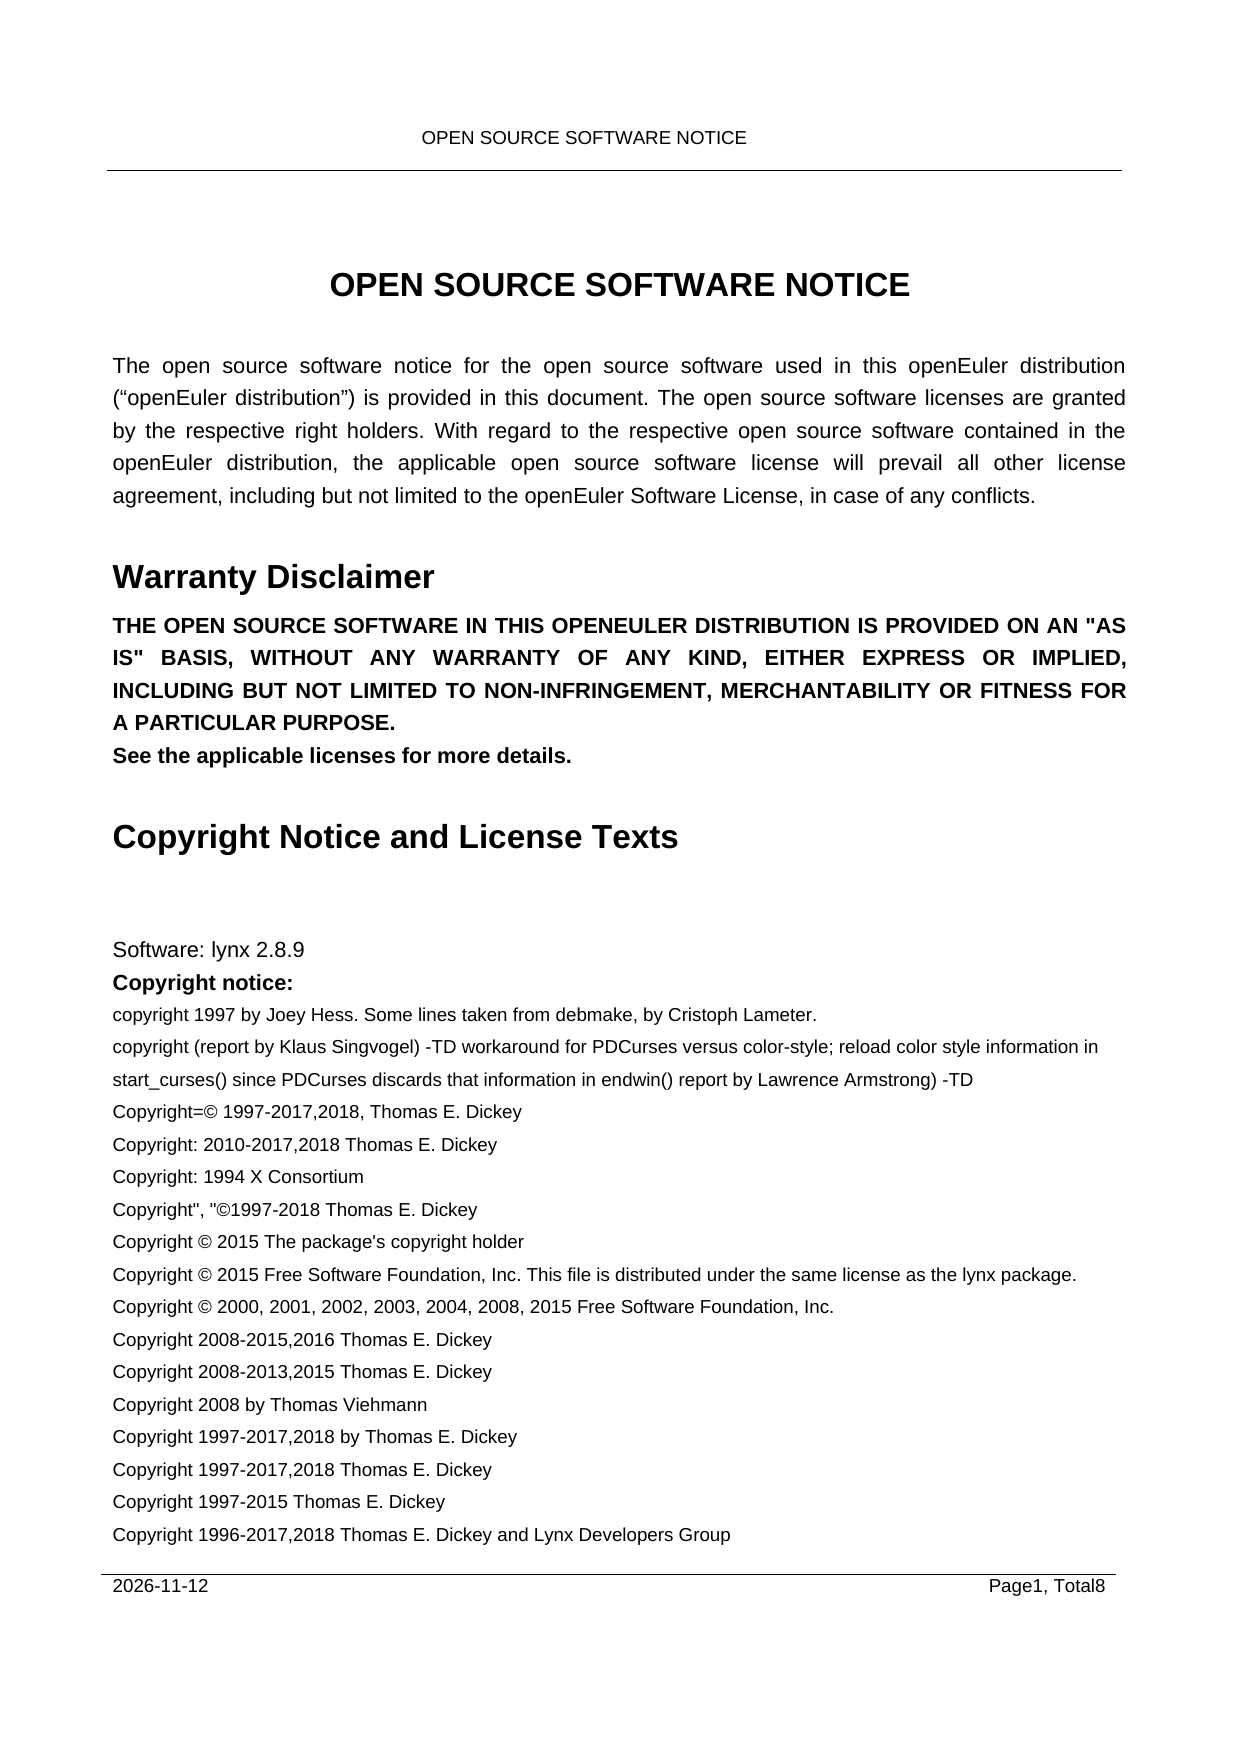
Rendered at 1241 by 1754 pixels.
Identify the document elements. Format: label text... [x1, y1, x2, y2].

text Copyright Notice and License Texts [112, 804, 1128, 869]
text Copyright 2008 by Thomas Viehmann [112, 1388, 1128, 1421]
text Copyright 1996-2017,2018 Thomas E. Dickey and Lynx Developers Group [112, 1518, 1128, 1551]
text Copyright © 2015 The package's copyright holder [112, 1226, 1128, 1258]
text Copyright 2008-2015,2016 Thomas E. Dickey [112, 1323, 1128, 1356]
text copyright (report by Klaus Singvogel) -TD workaround for PDCurses versus color-style; reload color style information in start_curses() since PDCurses discards that information in endwin() report by Lawrence Armstrong) -TD [112, 1031, 1128, 1096]
text Copyright © 2000, 2001, 2002, 2003, 2004, 2008, 2015 Free Software Foundation, Inc. [112, 1291, 1128, 1323]
text Software: lynx 2.8.9 [112, 933, 1128, 966]
text Copyright=© 1997-2017,2018, Thomas E. Dickey Copyright: 2010-2017,2018 Thomas E. Dickey [112, 1096, 1128, 1161]
text Copyright 1997-2017,2018 by Thomas E. Dickey [112, 1421, 1128, 1453]
text Copyright 2008-2013,2015 Thomas E. Dickey [112, 1356, 1128, 1388]
text Copyright 1997-2017,2018 Thomas E. Dickey [112, 1453, 1128, 1486]
text copyright 1997 by Joey Hess. Some lines taken from debmake, by Cristoph Lameter. [112, 998, 1128, 1031]
text Copyright", "©1997-2018 Thomas E. Dickey [112, 1193, 1128, 1226]
text Warranty Disclaimer [112, 544, 1128, 609]
text The open source software notice for the open source software used in this openEuler distribution (“openEuler distribution”) is provided in this document. The open source software licenses are granted by the respective right holders. With regard to the respective open source software contained in the openEuler distribution, the applicable open source software license will prevail all other license agreement, including but not limited to the openEuler Software License, in case of any conflicts. [112, 349, 1128, 511]
text Copyright 1997-2015 Thomas E. Dickey [112, 1486, 1128, 1518]
text Copyright notice: [112, 966, 1128, 998]
text Copyright: 1994 X Consortium [112, 1161, 1128, 1193]
text OPEN SOURCE SOFTWARE NOTICE [112, 251, 1128, 316]
text Copyright © 2015 Free Software Foundation, Inc. This file is distributed under the same license as the lynx package. [112, 1258, 1128, 1291]
text THE OPEN SOURCE SOFTWARE IN THIS OPENEULER DISTRIBUTION IS PROVIDED ON AN "AS IS" BASIS, WITHOUT ANY WARRANTY OF ANY KIND, EITHER EXPRESS OR IMPLIED, INCLUDING BUT NOT LIMITED TO NON-INFRINGEMENT, MERCHANTABILITY OR FITNESS FOR A PARTICULAR PURPOSE. See the applicable licenses for more details. [112, 609, 1128, 771]
